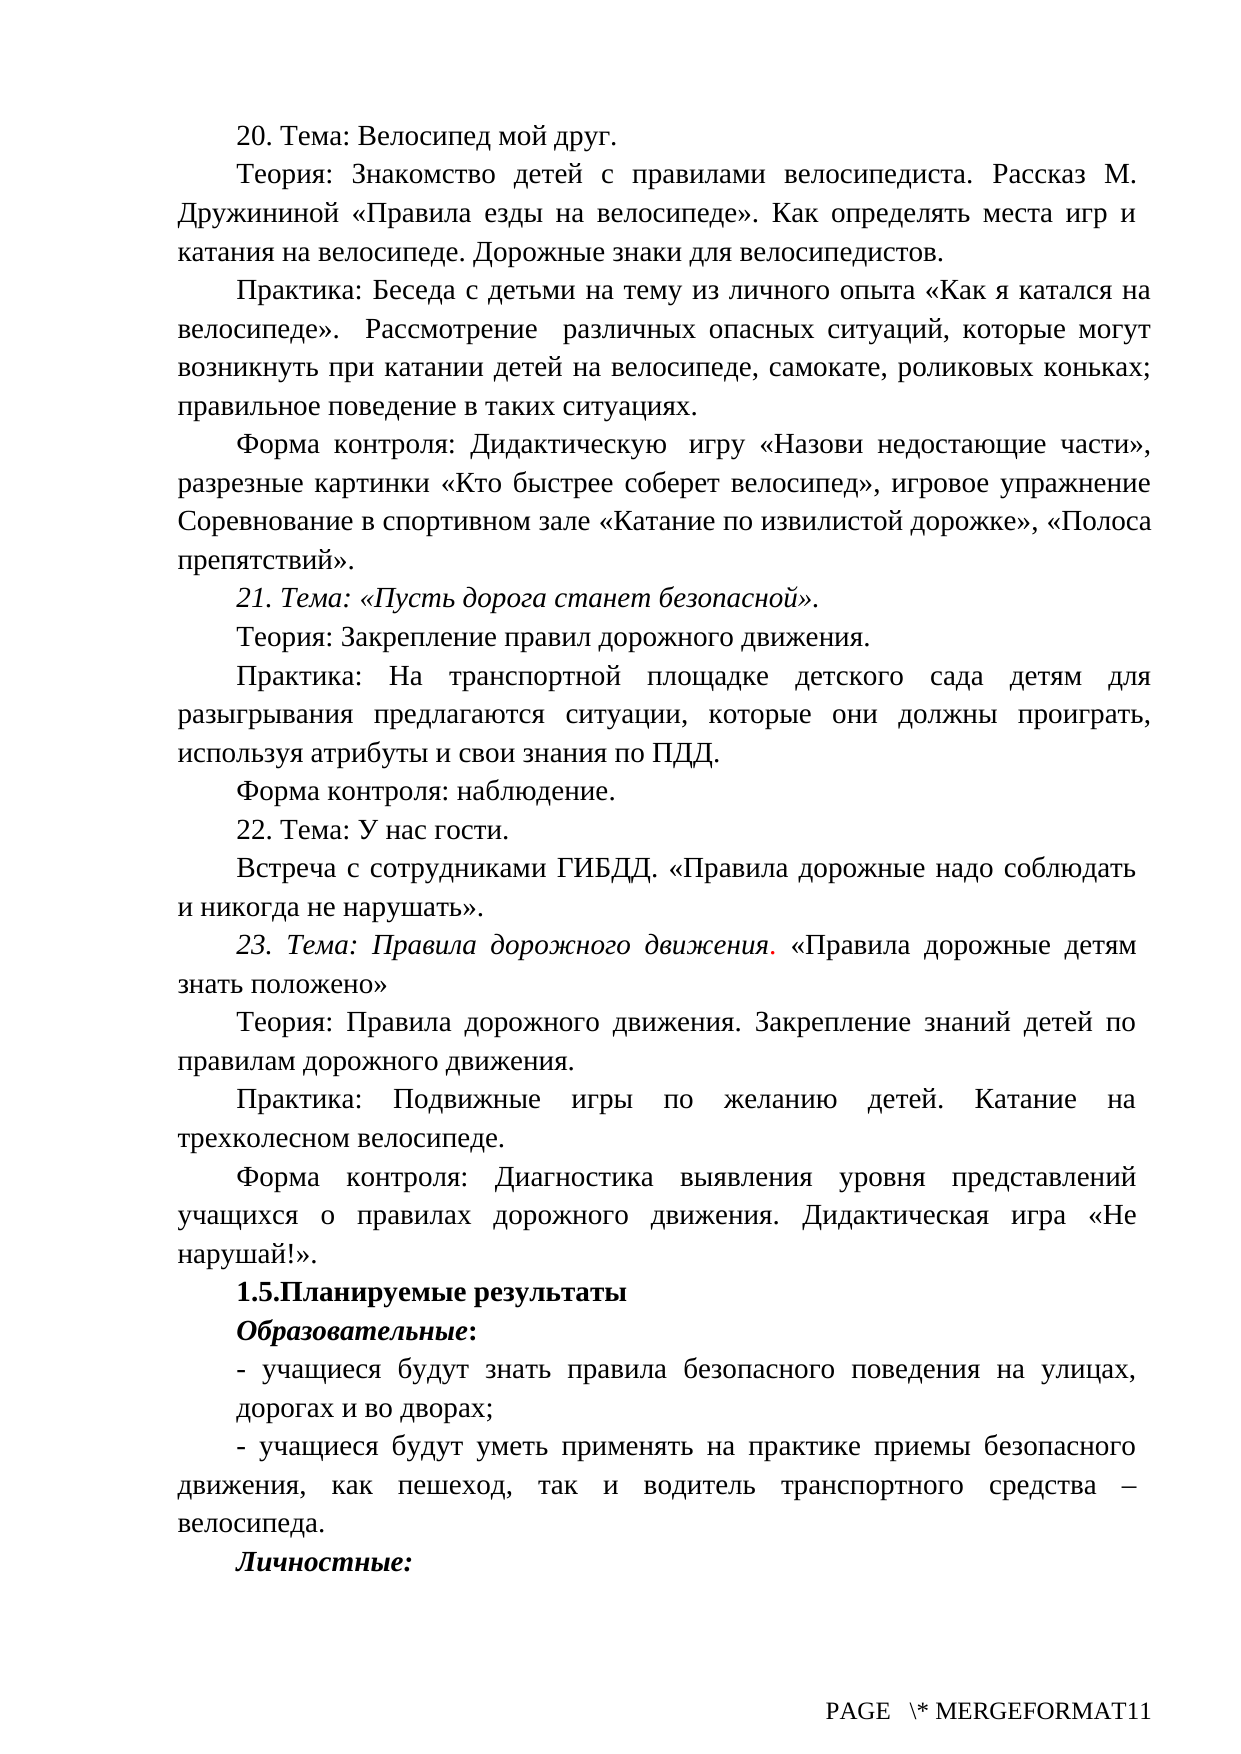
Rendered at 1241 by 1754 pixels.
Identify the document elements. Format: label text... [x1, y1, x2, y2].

list - учащиеся будут знать правила безопасного поведения на улицах, дорогах и во дворах; [236, 1351, 1137, 1423]
text Личностные: [177, 1544, 1137, 1578]
text Теория: Правила дорожного движения. Закрепление знаний детей по правилам дорожного движения. [177, 1004, 1137, 1077]
text Встреча с сотрудниками ГИБДД. «Правила дорожные надо соблюдать и никогда не нарушать». [177, 850, 1137, 922]
text Теория: Знакомство детей с правилами велосипедиста. Рассказ М. Дружининой «Правила езды на велосипеде». Как определять места игр и катания на велосипеде. Дорожные знаки для велосипедистов. [177, 157, 1137, 267]
text - учащиеся будут уметь применять на практике приемы безопасного движения, как пешеход, так и водитель транспортного средства – велосипеда. [177, 1428, 1137, 1539]
text Теория: Закрепление правил дорожного движения. [177, 619, 1137, 653]
text 23. Тема: Правила дорожного движения. «Правила дорожные детям знать положено» [177, 927, 1137, 999]
text Форма контроля: Дидактическую игру «Назови недостающие части», разрезные картинки «Кто быстрее соберет велосипед», игровое упражнение Соревнование в спортивном зале «Катание по извилистой дорожке», «Полоса препятствий». [177, 426, 1152, 576]
text Практика: На транспортной площадке детского сада детям для разыгрывания предлагаются ситуации, которые они должны проиграть, используя атрибуты и свои знания по ПДД. [177, 658, 1152, 768]
text 22. Тема: У нас гости. [177, 812, 1137, 845]
text Образовательные: [177, 1313, 1137, 1346]
text 1.5.Планируемые результаты [177, 1274, 1152, 1308]
text 21. Тема: «Пусть дорога станет безопасной». [177, 581, 1137, 614]
text Форма контроля: наблюдение. [177, 773, 1137, 807]
text Практика: Подвижные игры по желанию детей. Катание на трехколесном велосипеде. [177, 1082, 1137, 1154]
text Практика: Беседа с детьми на тему из личного опыта «Как я катался на велосипеде». Рассмотрение различных опасных ситуаций, которые могут возникнуть при катании детей на велосипеде, самокате, роликовых коньках; правильное поведение в таких ситуациях. [177, 272, 1152, 421]
text Форма контроля: Диагностика выявления уровня представлений учащихся о правилах дорожного движения. Дидактическая игра «Не нарушай!». [177, 1159, 1137, 1269]
text 20. Тема: Велосипед мой друг. [177, 118, 1137, 152]
